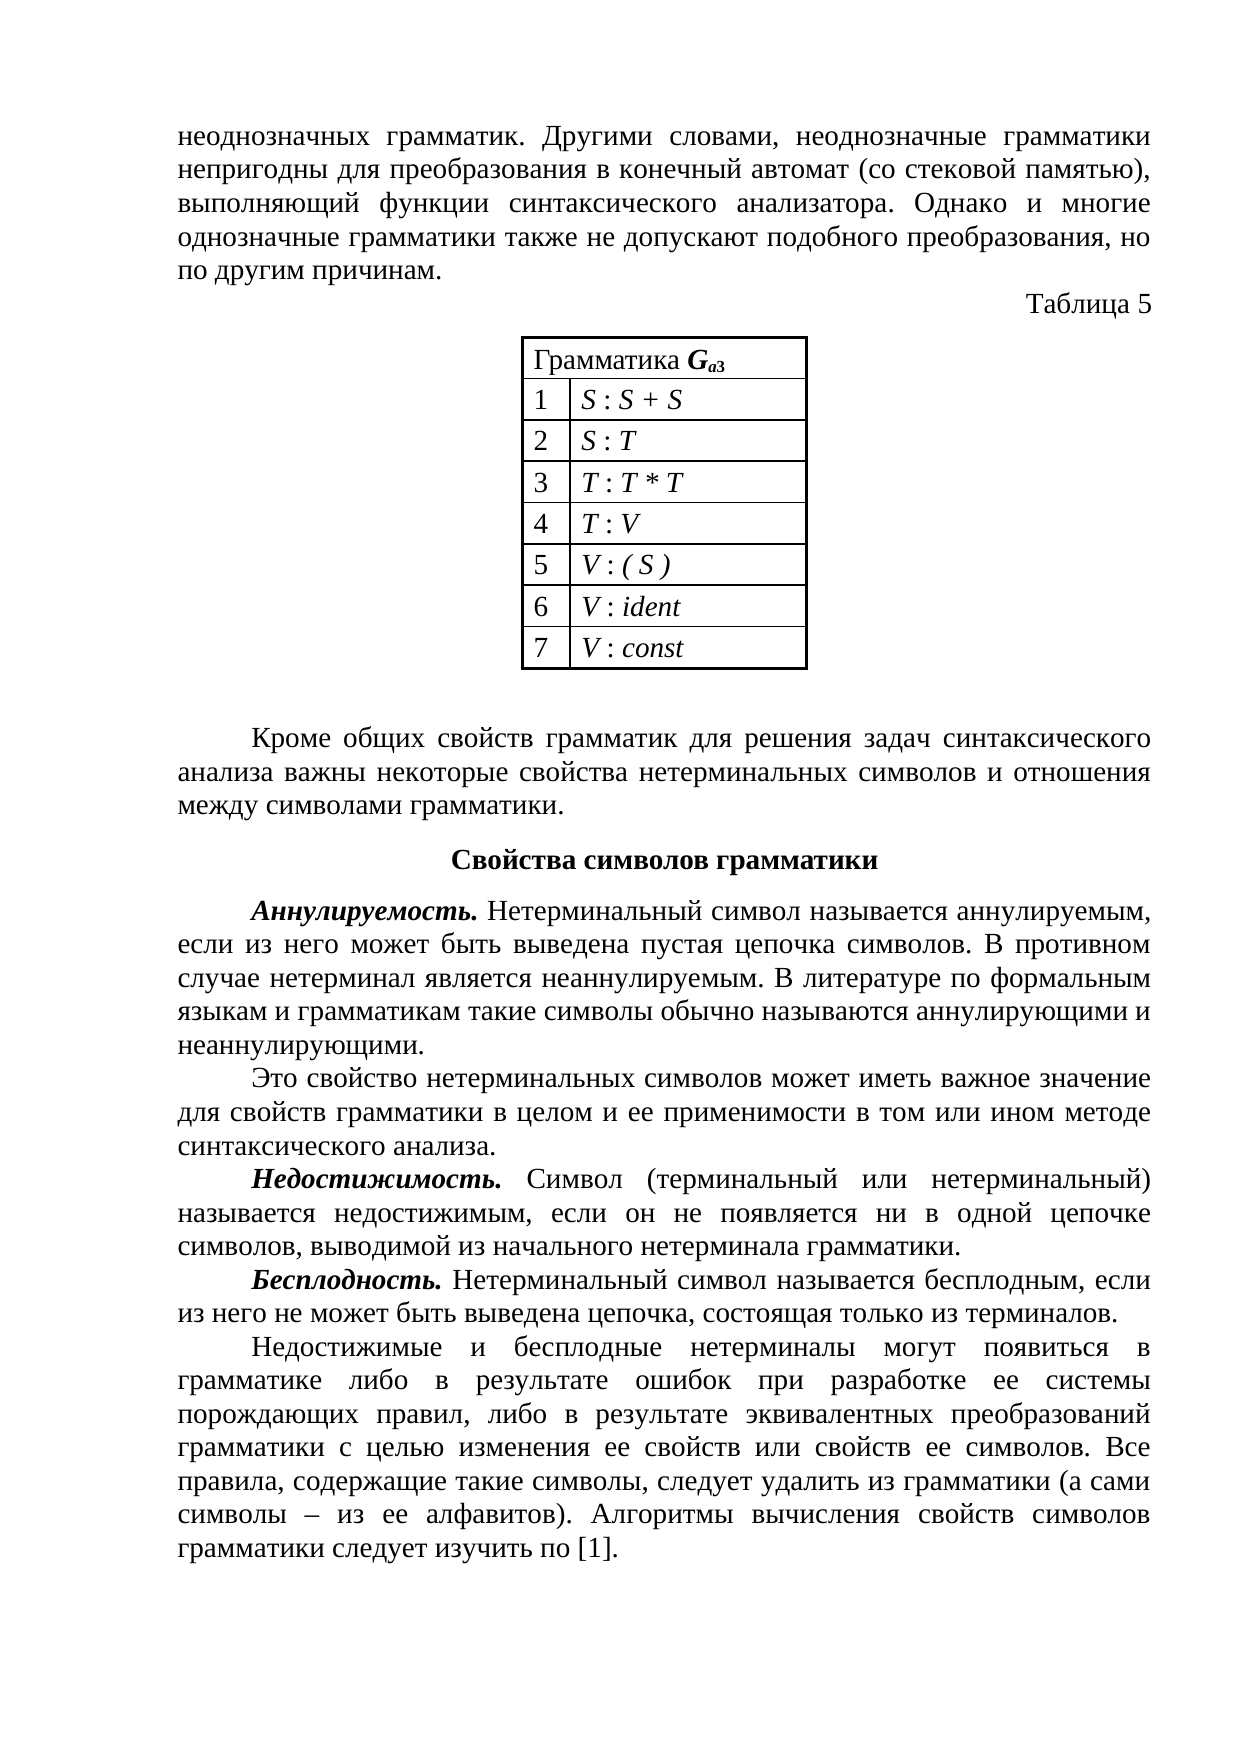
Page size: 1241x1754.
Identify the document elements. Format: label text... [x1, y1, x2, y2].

table_cell V : ident [571, 586, 805, 626]
table_cell V : ( S ) [571, 545, 805, 584]
table_cell 2 [524, 421, 569, 460]
table_cell S : S + S [571, 379, 805, 419]
text Это свойство нетерминальных символов может иметь важное значение для свойств грамматики в целом и ее применимости в том или ином методе синтаксического анализа. [177, 1061, 1152, 1161]
table_cell S : T [571, 421, 805, 460]
text Бесплодность. Нетерминальный символ называется бесплодным, если из него не может быть выведена цепочка, состоящая только из терминалов. [177, 1262, 1152, 1329]
text Недостижимость. Символ (терминальный или нетерминальный) называется недостижимым, если он не появляется ни в одной цепочке символов, выводимой из начального нетерминала грамматики. [177, 1161, 1152, 1262]
table_cell 5 [524, 545, 569, 584]
text Свойства символов грамматики [177, 842, 1152, 875]
table_cell V : const [571, 627, 805, 667]
table_header Грамматика Ga3 [524, 339, 805, 377]
table_cell 6 [524, 586, 569, 626]
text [177, 118, 1152, 286]
text Таблица 5 [177, 286, 1152, 319]
text Недостижимые и бесплодные нетерминалы могут появиться в грамматике либо в результате ошибок при разработке ее системы порождающих правил, либо в результате эквивалентных преобразований грамматики с целью изменения ее свойств или свойств ее символов. Все правила, содержащие такие символы, следует удалить из грамматики (а сами символы – из ее алфавитов). Алгоритмы вычисления свойств символов грамматики следует изучить по [1]. [177, 1329, 1152, 1564]
table_cell T : V [571, 503, 805, 543]
table_cell 1 [524, 379, 569, 419]
text Аннулируемость. Нетерминальный символ называется аннулируемым, если из него может быть выведена пустая цепочка символов. В противном случае нетерминал является неаннулируемым. В литературе по формальным языкам и грамматикам такие символы обычно называются аннулирующими и неаннулирующими. [177, 893, 1152, 1061]
text Кроме общих свойств грамматик для решения задач синтаксического анализа важны некоторые свойства нетерминальных символов и отношения между символами грамматики. [177, 720, 1152, 821]
table_cell 4 [524, 503, 569, 543]
table_cell 3 [524, 462, 569, 502]
table_cell 7 [524, 627, 569, 667]
table_cell T : T * T [571, 462, 805, 502]
